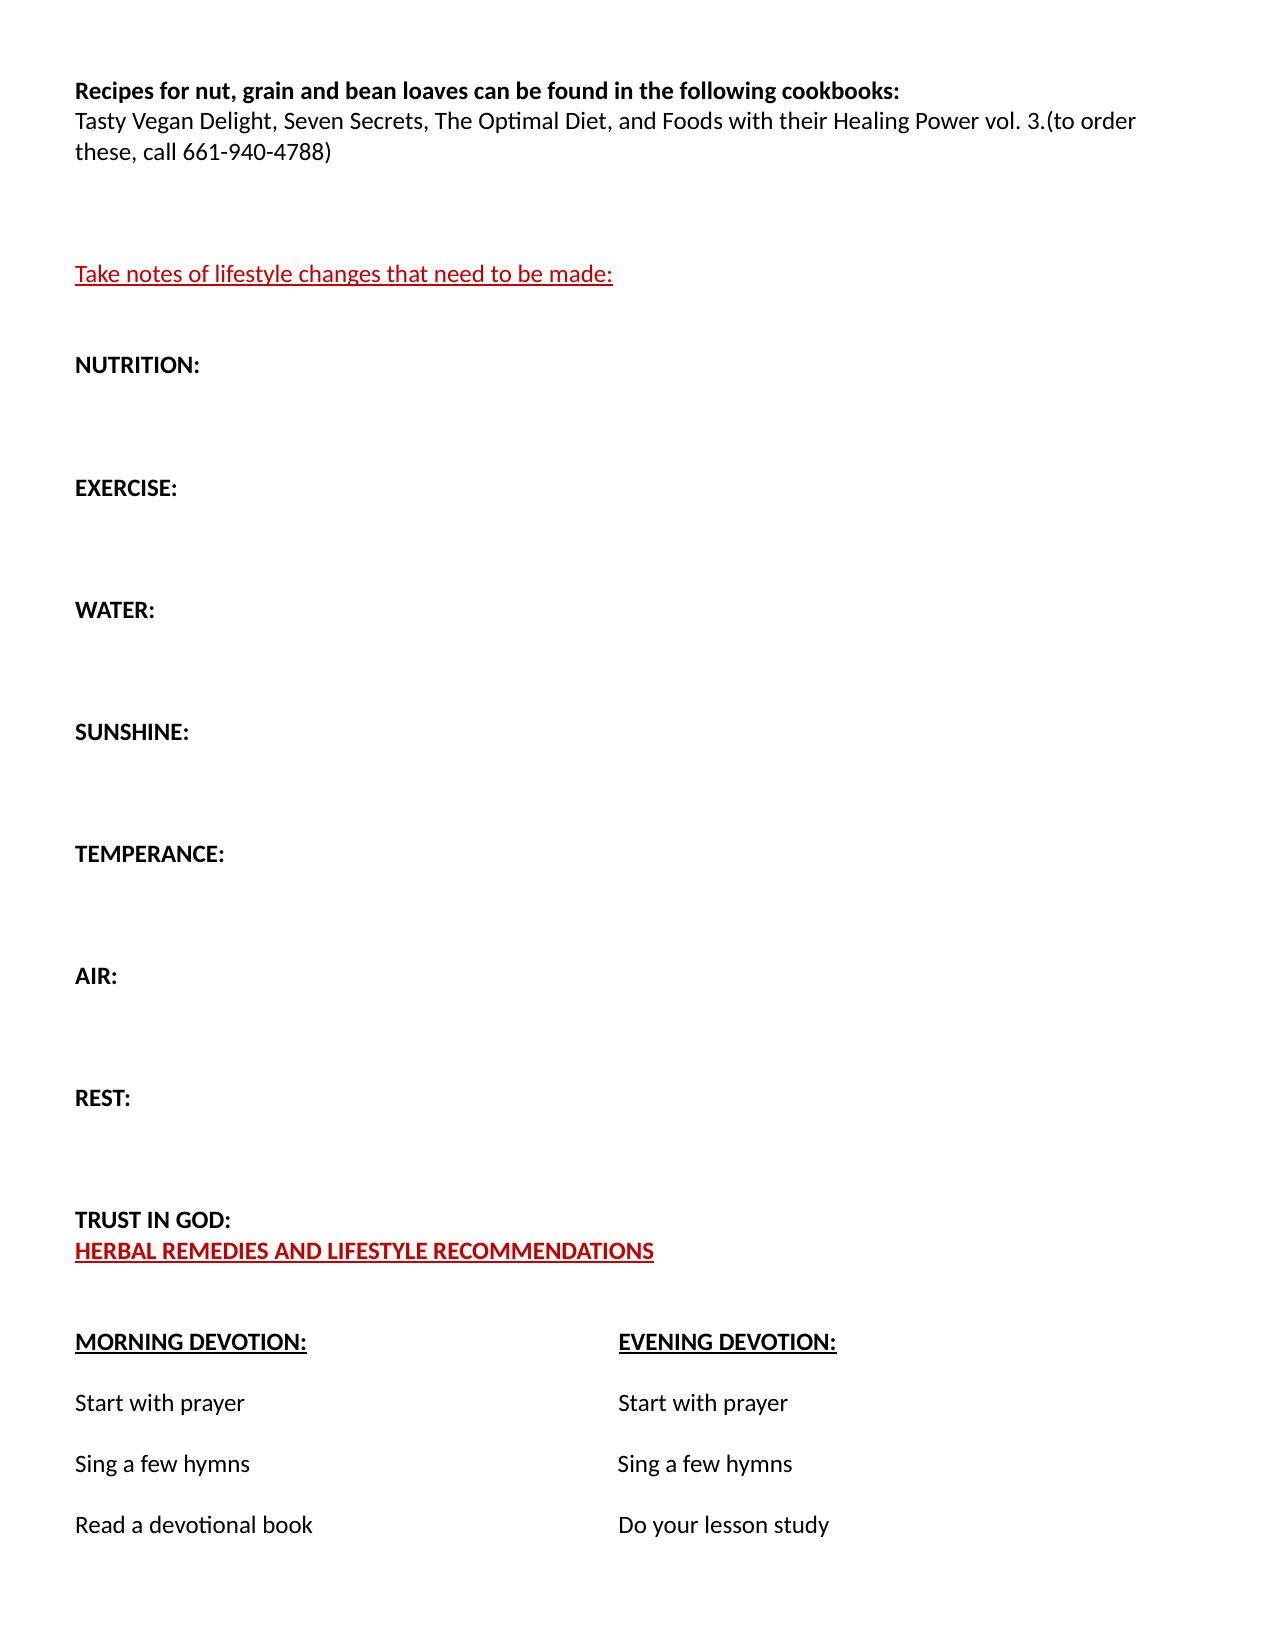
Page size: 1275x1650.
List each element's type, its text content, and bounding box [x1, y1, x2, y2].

text TRUST IN GOD: [75, 1204, 1200, 1235]
text REST: [75, 1082, 1200, 1113]
text EXERCISE: [75, 472, 1275, 502]
text Sing a few hymns Sing a few hymns [75, 1448, 1200, 1479]
text SUNSHINE: [75, 716, 1200, 746]
text Recipes for nut, grain and bean loaves can be found in the following cookbooks: [75, 75, 1200, 106]
text Take notes of lifestyle changes that need to be made: [75, 258, 1275, 289]
text Tasty Vegan Delight, Seven Secrets, The Optimal Diet, and Foods with their Healing Power vol. 3.(to order these, call 661-940-4788) [75, 106, 1200, 167]
text NUTRITION: [75, 350, 1275, 380]
text Read a devotional book Do your lesson study [75, 1509, 1200, 1540]
text MORNING DEVOTION: EVENING DEVOTION: [75, 1326, 1275, 1357]
text AIR: [75, 960, 1200, 991]
text Start with prayer Start with prayer [75, 1387, 1200, 1418]
text WATER: [75, 594, 1200, 624]
text TEMPERANCE: [75, 838, 1200, 868]
text HERBAL REMEDIES AND LIFESTYLE RECOMMENDATIONS [75, 1235, 1275, 1265]
